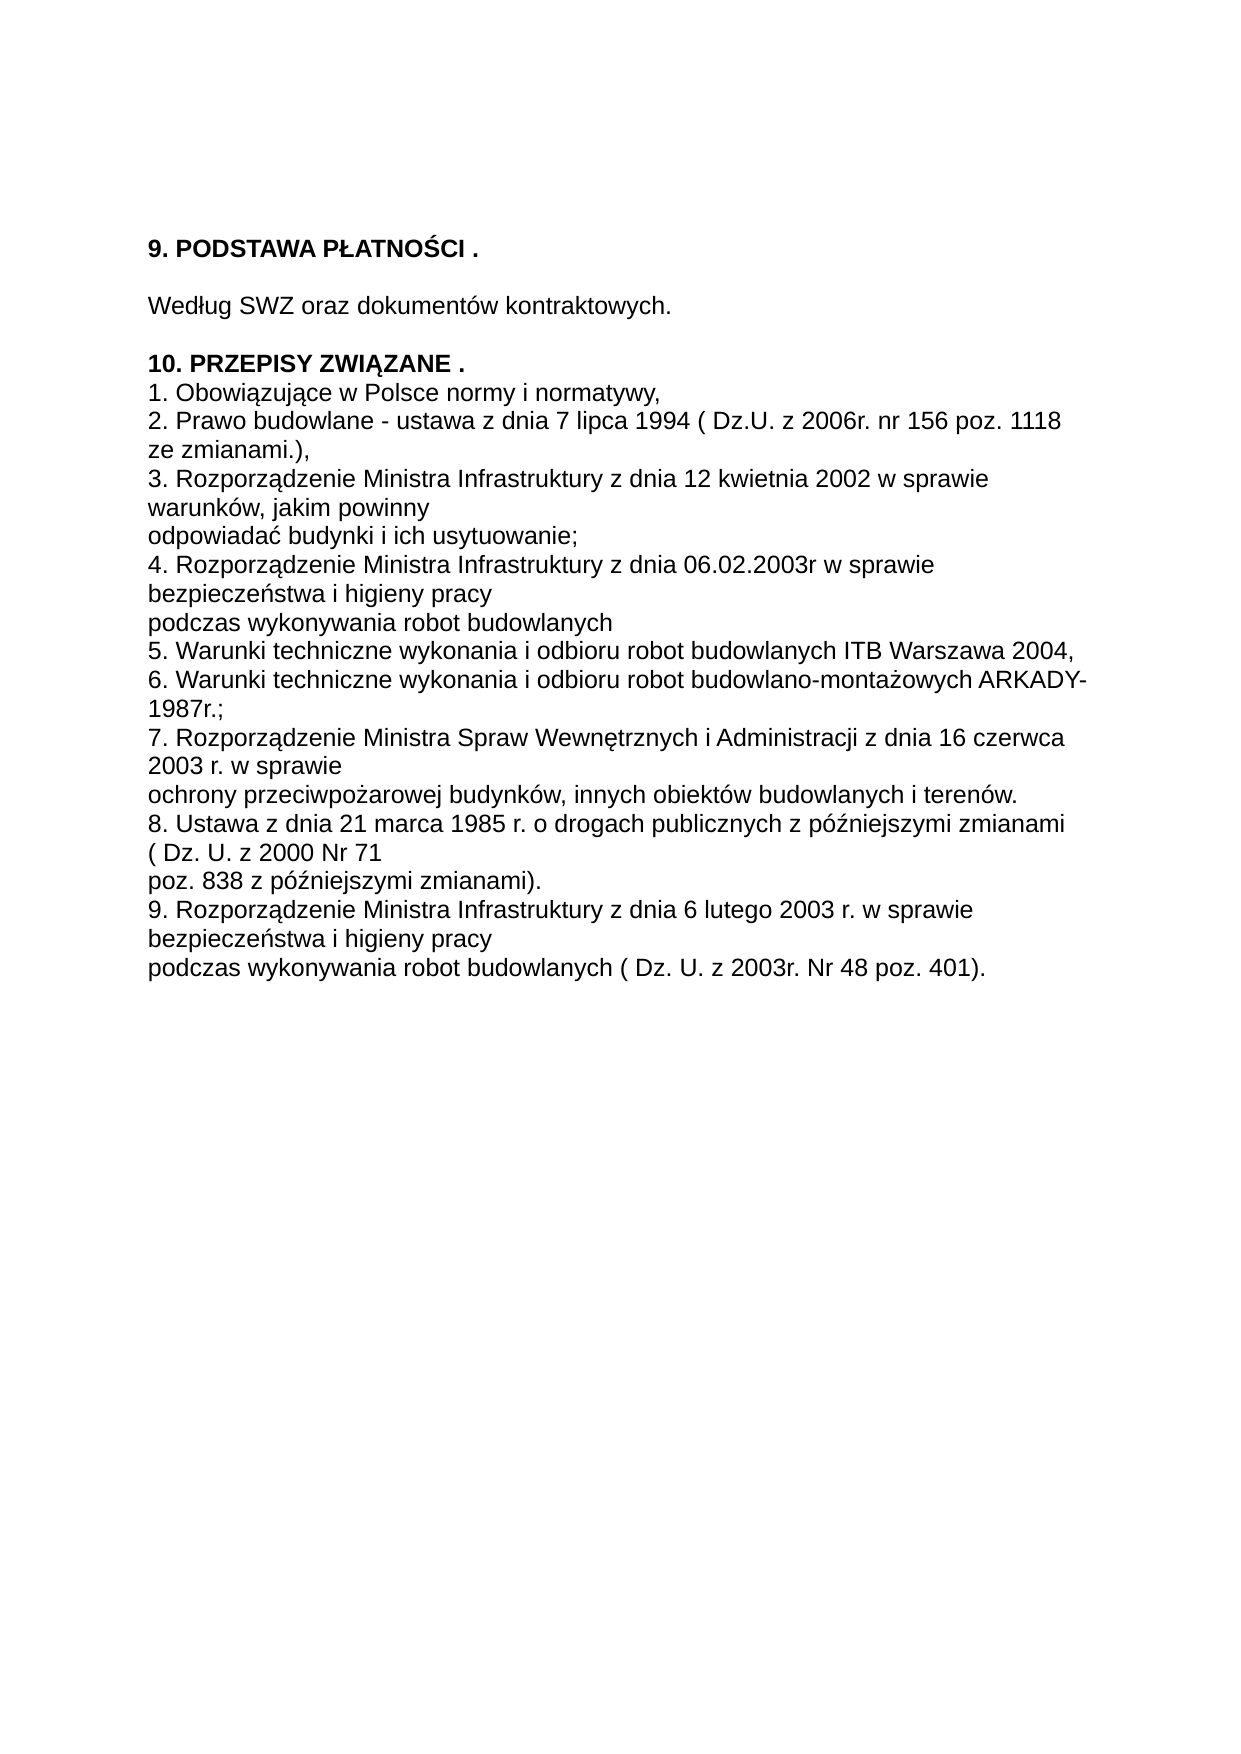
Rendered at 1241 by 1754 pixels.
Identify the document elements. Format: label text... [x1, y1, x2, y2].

text 10. PRZEPISY ZWIĄZANE . [148, 349, 1093, 378]
text 2. Prawo budowlane - ustawa z dnia 7 lipca 1994 ( Dz.U. z 2006r. nr 156 poz. 1118 ze zmianami.), [148, 406, 1093, 464]
text podczas wykonywania robot budowlanych ( Dz. U. z 2003r. Nr 48 poz. 401). [148, 953, 1093, 981]
text poz. 838 z późniejszymi zmianami). [148, 866, 1093, 895]
text 6. Warunki techniczne wykonania i odbioru robot budowlano-montażowych ARKADY-1987r.; [148, 665, 1093, 723]
text 9. PODSTAWA PŁATNOŚCI . [148, 234, 1093, 263]
text 7. Rozporządzenie Ministra Spraw Wewnętrznych i Administracji z dnia 16 czerwca 2003 r. w sprawie [148, 723, 1093, 780]
text odpowiadać budynki i ich usytuowanie; [148, 521, 1093, 550]
text 1. Obowiązujące w Polsce normy i normatywy, [148, 378, 1093, 406]
text ochrony przeciwpożarowej budynków, innych obiektów budowlanych i terenów. [148, 780, 1093, 809]
text 3. Rozporządzenie Ministra Infrastruktury z dnia 12 kwietnia 2002 w sprawie warunków, jakim powinny [148, 464, 1093, 521]
text 4. Rozporządzenie Ministra Infrastruktury z dnia 06.02.2003r w sprawie bezpieczeństwa i higieny pracy [148, 550, 1093, 608]
text 9. Rozporządzenie Ministra Infrastruktury z dnia 6 lutego 2003 r. w sprawie bezpieczeństwa i higieny pracy [148, 895, 1093, 953]
text 8. Ustawa z dnia 21 marca 1985 r. o drogach publicznych z późniejszymi zmianami ( Dz. U. z 2000 Nr 71 [148, 809, 1093, 866]
text podczas wykonywania robot budowlanych [148, 608, 1093, 636]
text 5. Warunki techniczne wykonania i odbioru robot budowlanych ITB Warszawa 2004, [148, 636, 1093, 665]
text Według SWZ oraz dokumentów kontraktowych. [148, 291, 1093, 320]
